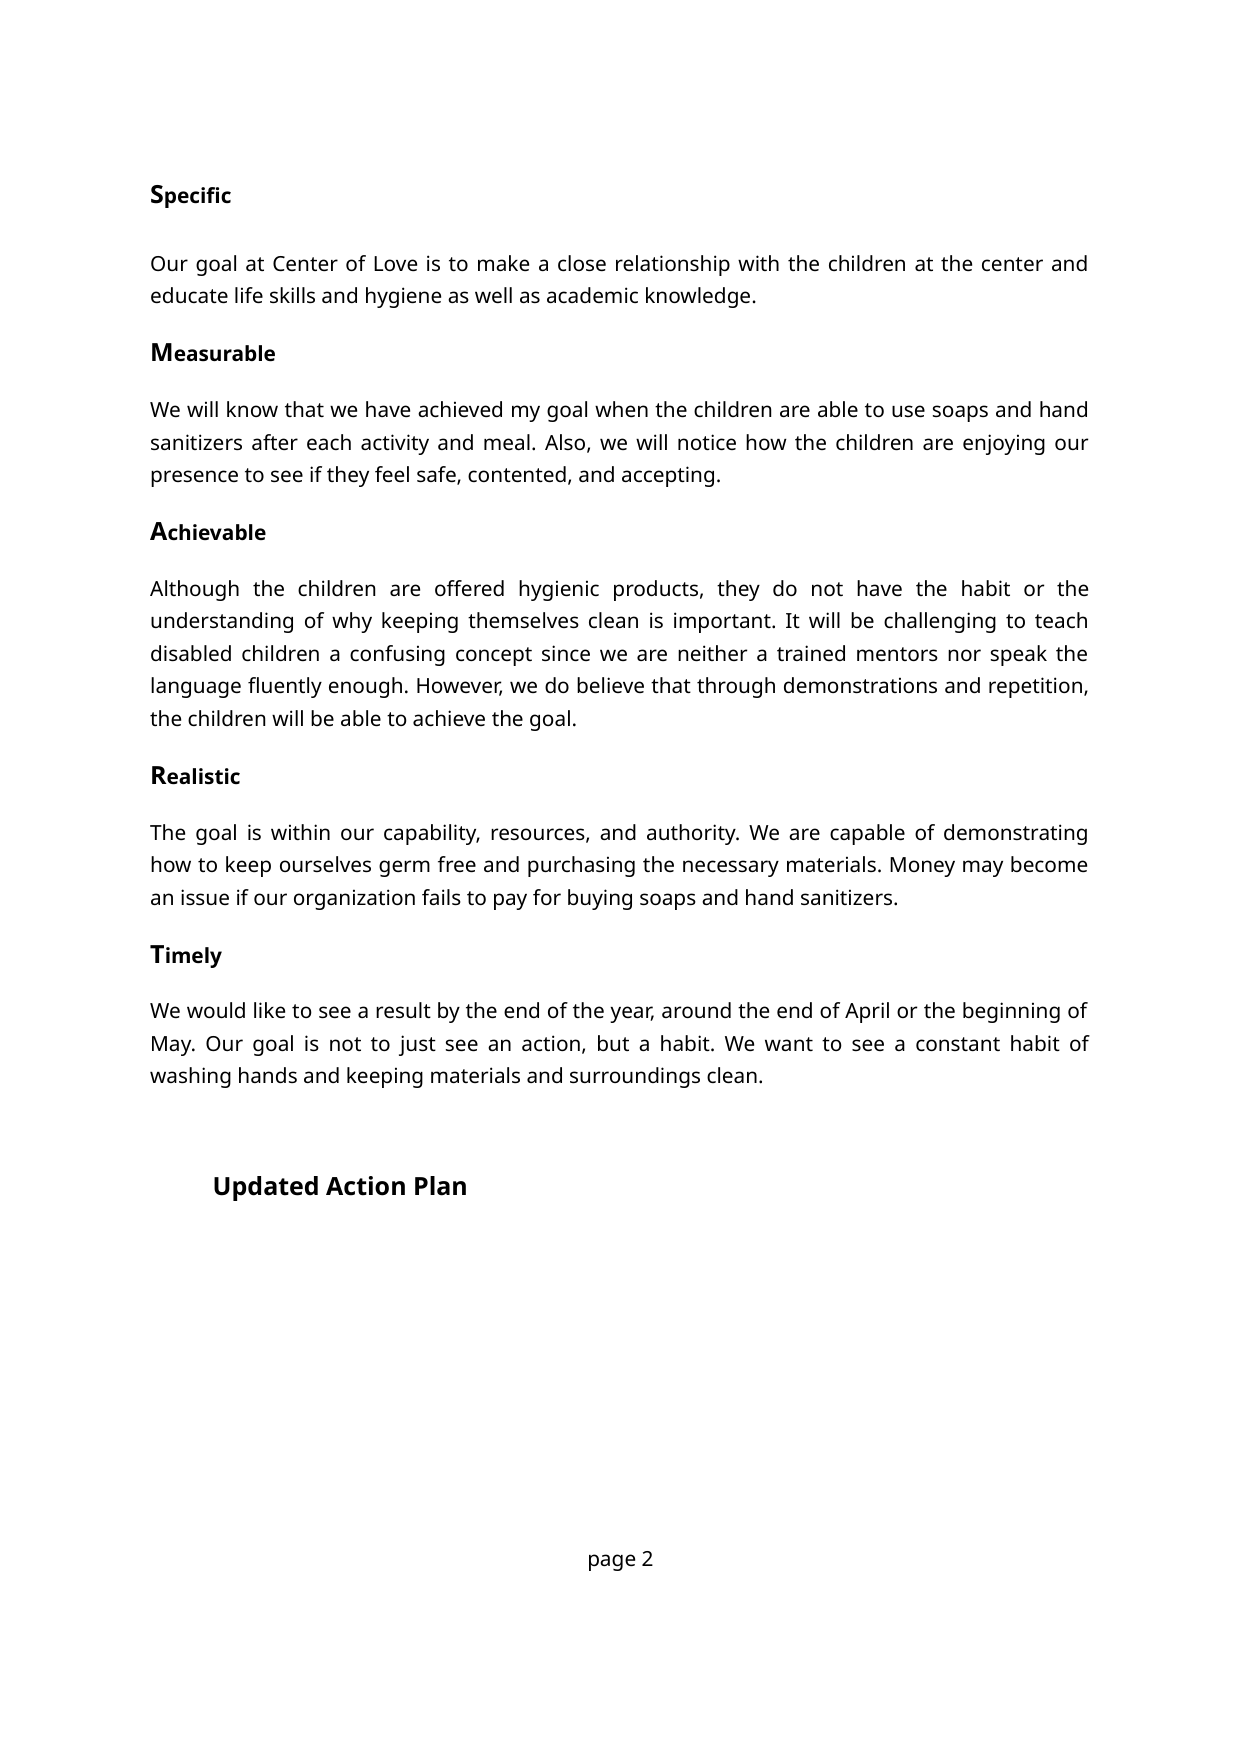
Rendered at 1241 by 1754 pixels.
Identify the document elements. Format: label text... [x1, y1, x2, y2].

text Realistic [150, 758, 1090, 792]
text The goal is within our capability, resources, and authority. We are capable of demonstrating how to keep ourselves germ free and purchasing the necessary materials. Money may become an issue if our organization fails to pay for buying soaps and hand sanitizers. [150, 818, 1090, 911]
text We would like to see a result by the end of the year, around the end of April or the beginning of May. Our goal is not to just see an action, but a habit. We want to see a constant habit of washing hands and keeping materials and surroundings clean. [150, 996, 1090, 1090]
text Specific [150, 177, 1090, 211]
text We will know that we have achieved my goal when the children are able to use soaps and hand sanitizers after each activity and meal. Also, we will notice how the children are enjoying our presence to see if they feel safe, contented, and accepting. [150, 395, 1090, 489]
subtitle Updated Action Plan [212, 1168, 1090, 1202]
text Measurable [150, 335, 1090, 369]
text Timely [150, 936, 1090, 970]
text Achievable [150, 514, 1090, 548]
text Although the children are offered hygienic products, they do not have the habit or the understanding of why keeping themselves clean is important. It will be challenging to teach disabled children a confusing concept since we are neither a trained mentors nor speak the language fluently enough. However, we do believe that through demonstrations and repetition, the children will be able to achieve the goal. [150, 574, 1090, 733]
text Our goal at Center of Love is to make a close relationship with the children at the center and educate life skills and hygiene as well as academic knowledge. [150, 249, 1090, 310]
